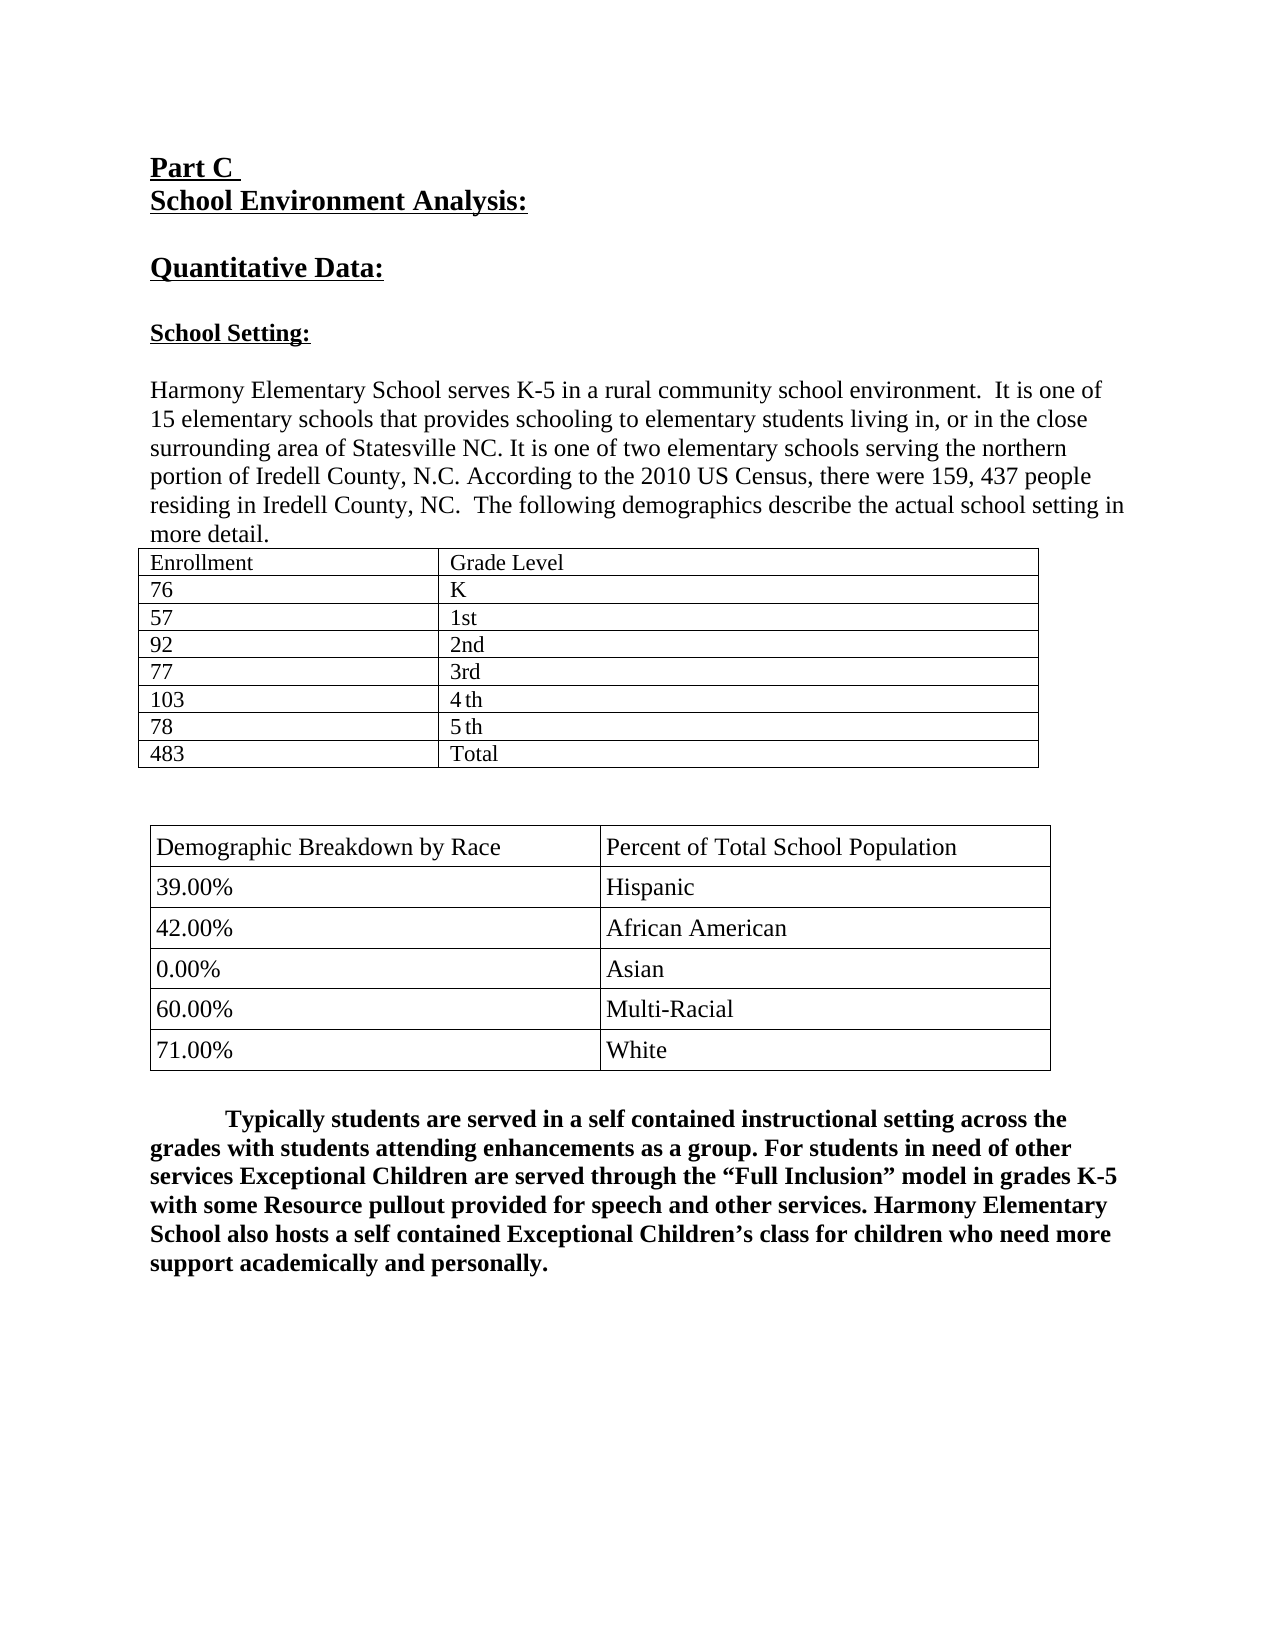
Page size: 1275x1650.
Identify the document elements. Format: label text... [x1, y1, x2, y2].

table_cell 39.00% [151, 867, 600, 907]
table_cell Asian [601, 949, 1050, 988]
table_cell 3rd [439, 658, 1038, 685]
text Quantitative Data: [150, 251, 1125, 284]
table_cell 483 [139, 741, 438, 767]
text School Environment Analysis: [150, 183, 1125, 217]
table_header Enrollment [139, 549, 438, 575]
table_header Grade Level [439, 549, 1038, 575]
table_cell 1st [439, 604, 1038, 630]
table_cell 5 th [439, 713, 1038, 739]
table_cell 76 [139, 576, 438, 602]
table_cell 103 [139, 686, 438, 712]
table_header Percent of Total School Population [601, 826, 1050, 866]
table_header Demographic Breakdown by Race [151, 826, 600, 866]
table_cell 2nd [439, 631, 1038, 657]
text Part C [150, 150, 1125, 183]
table_cell 0.00% [151, 949, 600, 988]
table_cell K [439, 576, 1038, 602]
table_cell 71.00% [151, 1030, 600, 1070]
table_cell 4 th [439, 686, 1038, 712]
text Typically students are served in a self contained instructional setting across the grades with students attending enhancements as a group. For students in need of other services Exceptional Children are served through the “Full Inclusion” model in grades K-5 with some Resource pullout provided for speech and other services. Harmony Elementary School also hosts a self contained Exceptional Children’s class for children who need more support academically and personally. [150, 1104, 1125, 1276]
table_cell Total [439, 741, 1038, 767]
text Harmony Elementary School serves K-5 in a rural community school environment. It is one of 15 elementary schools that provides schooling to elementary students living in, or in the close surrounding area of Statesville NC. It is one of two elementary schools serving the northern portion of Iredell County, N.C. According to the 2010 US Census, there were 159, 437 people residing in Iredell County, NC. The following demographics describe the actual school setting in more detail. [150, 375, 1125, 548]
table_cell African American [601, 908, 1050, 948]
table_cell 57 [139, 604, 438, 630]
table_cell 92 [139, 631, 438, 657]
table_cell Hispanic [601, 867, 1050, 907]
table_cell 78 [139, 713, 438, 739]
text School Setting: [150, 318, 1125, 346]
table_cell 42.00% [151, 908, 600, 948]
table_cell White [601, 1030, 1050, 1070]
table_cell 77 [139, 658, 438, 685]
table_cell 60.00% [151, 989, 600, 1029]
table_cell Multi-Racial [601, 989, 1050, 1029]
